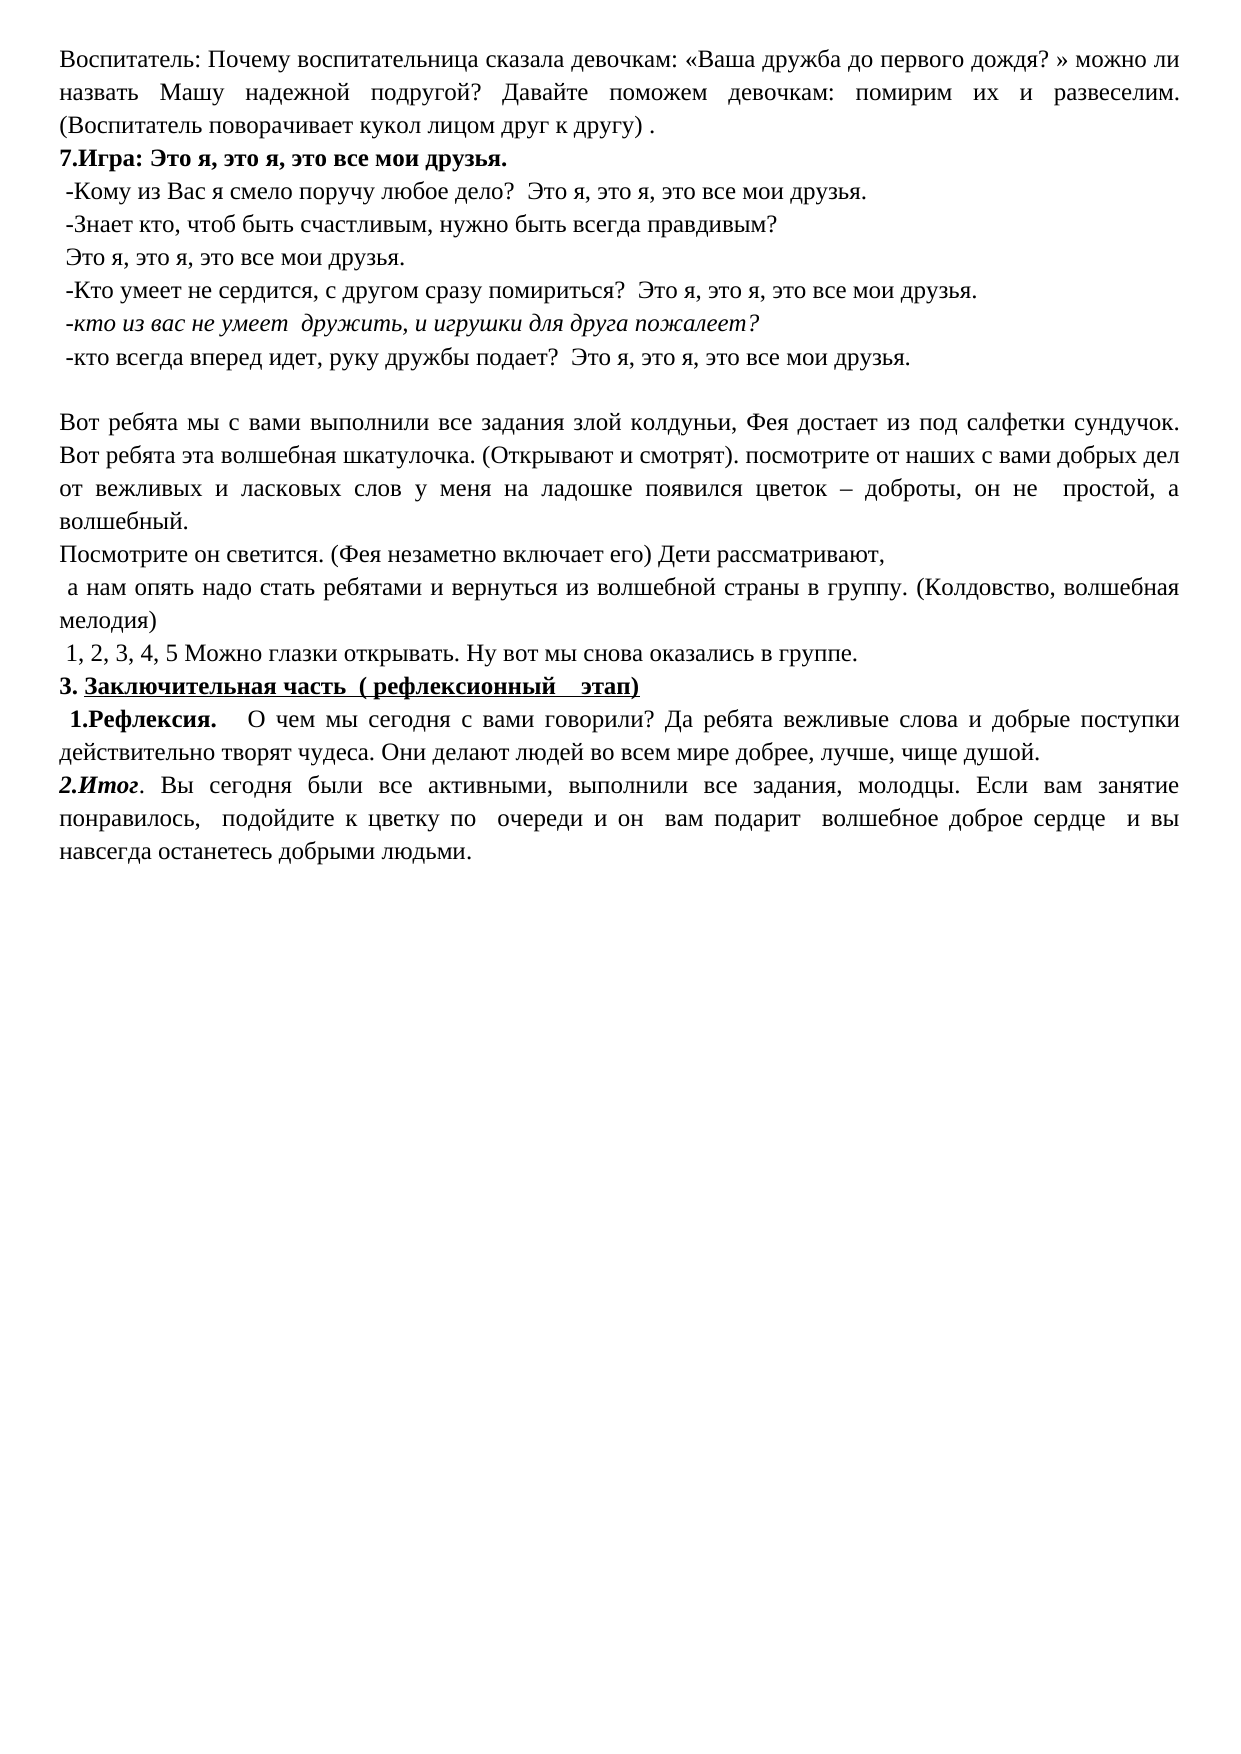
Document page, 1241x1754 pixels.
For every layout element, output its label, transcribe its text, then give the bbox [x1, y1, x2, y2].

text -кто из вас не умеет дружить, и игрушки для друга пожалеет? [59, 308, 1181, 337]
text 3. Заключительная часть ( рефлексионный этап) [59, 671, 1181, 700]
text 1, 2, 3, 4, 5 Можно глазки открывать. Ну вот мы снова оказались в группе. [59, 638, 1181, 667]
text 2.Итог. Вы сегодня были все активными, выполнили все задания, молодцы. Если вам занятие понравилось, подойдите к цветку по очереди и он вам подарит волшебное доброе сердце и вы навсегда останетесь добрыми людьми. [59, 770, 1181, 865]
text -Кому из Вас я смело поручу любое дело? Это я, это я, это все мои друзья. [59, 176, 1181, 205]
text Воспитатель: Почему воспитательница сказала девочкам: «Ваша дружба до первого дождя? » можно ли назвать Машу надежной подругой? Давайте поможем девочкам: помирим их и развеселим. (Воспитатель поворачивает кукол лицом друг к другу) . [59, 44, 1181, 139]
text -кто всегда вперед идет, руку дружбы подает? Это я, это я, это все мои друзья. [59, 342, 1181, 370]
text Посмотрите он светится. (Фея незаметно включает его) Дети рассматривают, [59, 539, 1181, 568]
text -Кто умеет не сердится, с другом сразу помириться? Это я, это я, это все мои друзья. [59, 276, 1181, 304]
text а нам опять надо стать ребятами и вернуться из волшебной страны в группу. (Колдовство, волшебная мелодия) [59, 572, 1181, 634]
text -Знает кто, чтоб быть счастливым, нужно быть всегда правдивым? [59, 209, 1181, 238]
text Вот ребята мы с вами выполнили все задания злой колдуньи, Фея достает из под салфетки сундучок. Вот ребята эта волшебная шкатулочка. (Открывают и смотрят). посмотрите от наших с вами добрых дел от вежливых и ласковых слов у меня на ладошке появился цветок – доброты, он не простой, а волшебный. [59, 407, 1181, 534]
text 7.Игра: Это я, это я, это все мои друзья. [59, 143, 1181, 172]
text 1.Рефлексия. О чем мы сегодня с вами говорили? Да ребята вежливые слова и добрые поступки действительно творят чудеса. Они делают людей во всем мире добрее, лучше, чище душой. [59, 704, 1181, 766]
text Это я, это я, это все мои друзья. [59, 242, 1181, 271]
